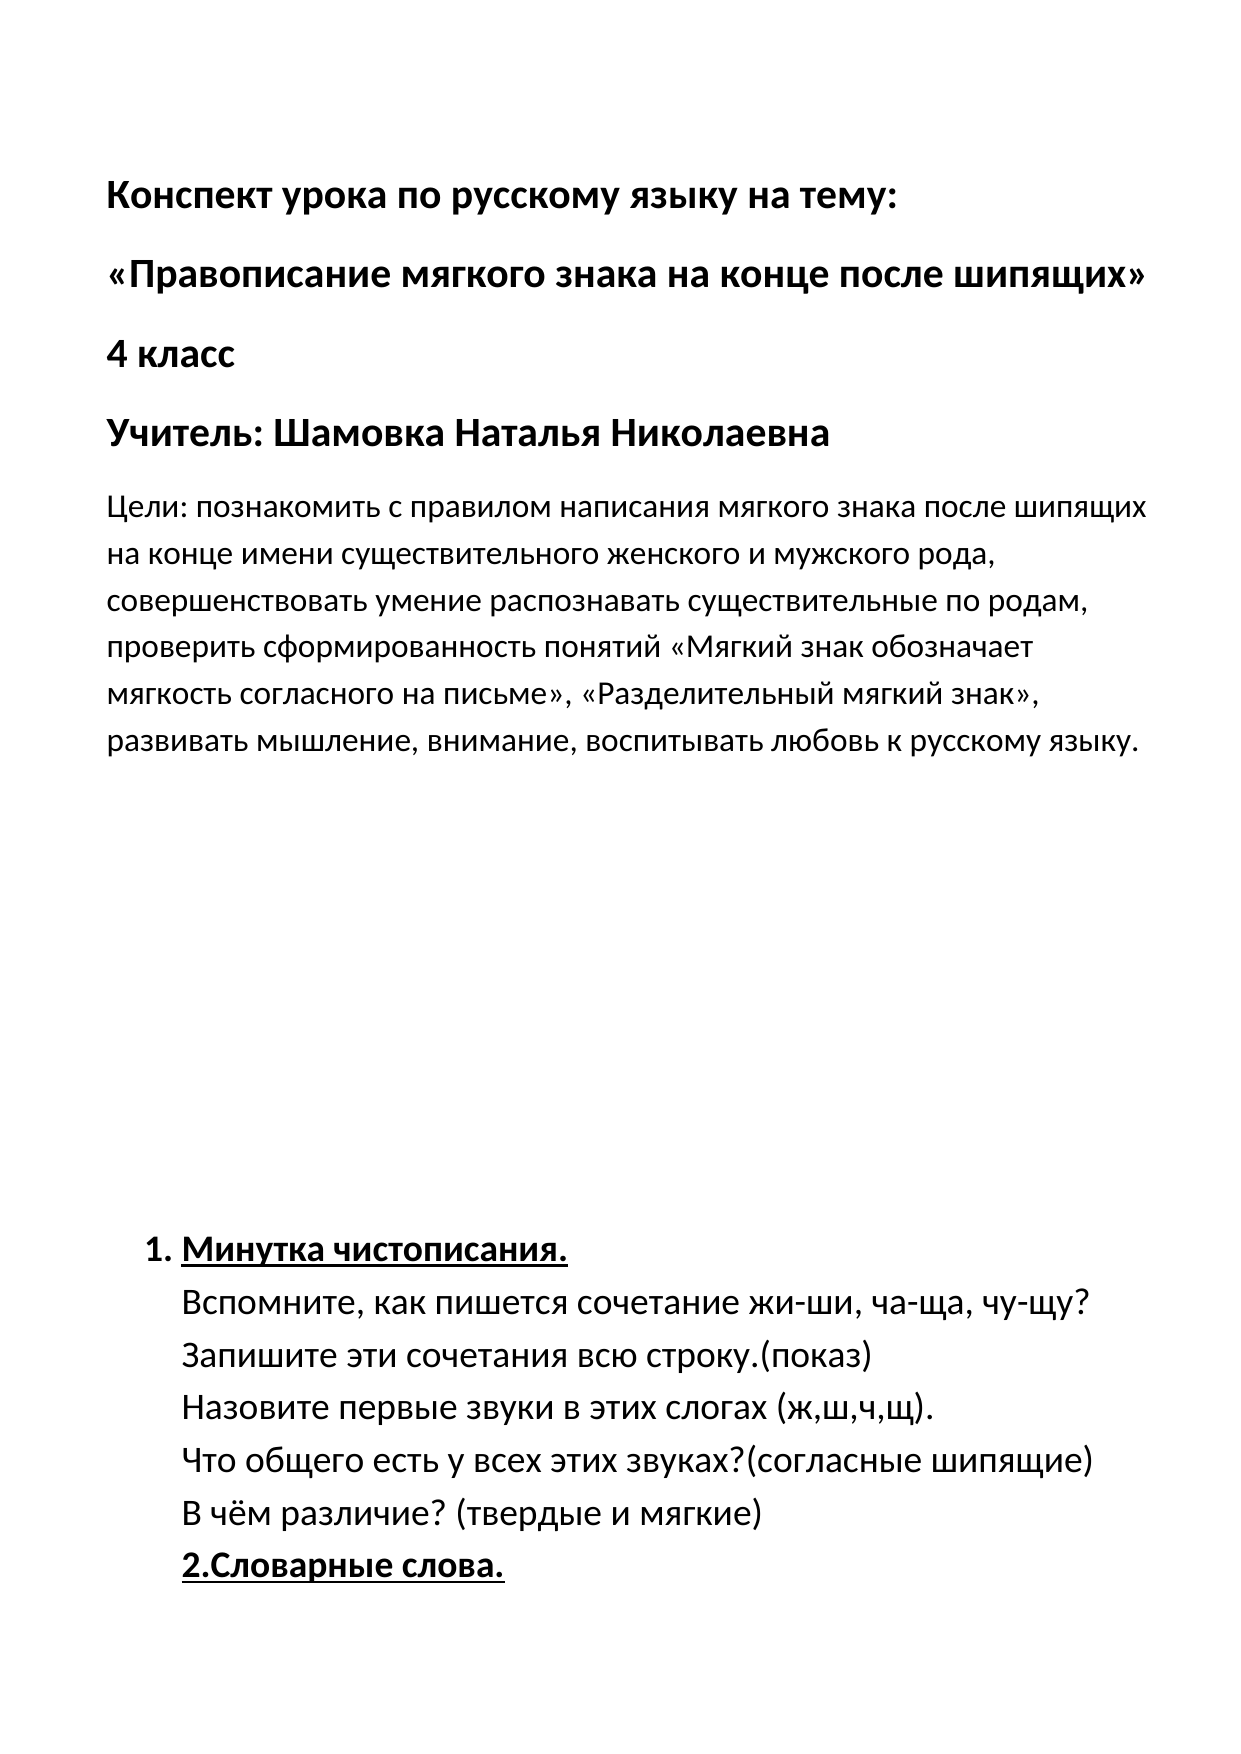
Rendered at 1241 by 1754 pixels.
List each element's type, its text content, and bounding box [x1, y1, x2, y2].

text Цели: познакомить с правилом написания мягкого знака после шипящих на конце имени существительного женского и мужского рода, совершенствовать умение распознавать существительные по родам, проверить сформированность понятий «Мягкий знак обозначает мягкость согласного на письме», «Разделительный мягкий знак», развивать мышление, внимание, воспитывать любовь к русскому языку. [106, 485, 1152, 760]
list Запишите эти сочетания всю строку.(показ) [181, 1331, 1152, 1376]
text Учитель: Шамовка Наталья Николаевна [106, 406, 1152, 457]
list Назовите первые звуки в этих слогах (ж,ш,ч,щ). [181, 1383, 1152, 1429]
list Минутка чистописания. [144, 1225, 1152, 1271]
text «Правописание мягкого знака на конце после шипящих» [106, 247, 1152, 298]
text Конспект урока по русскому языку на тему: [106, 168, 1152, 219]
list 2.Словарные слова. [181, 1541, 1152, 1587]
text 4 класс [106, 327, 1152, 377]
list Вспомните, как пишется сочетание жи-ши, ча-ща, чу-щу? [181, 1278, 1152, 1324]
list Что общего есть у всех этих звуках?(согласные шипящие) [181, 1436, 1152, 1482]
list В чём различие? (твердые и мягкие) [181, 1489, 1152, 1534]
